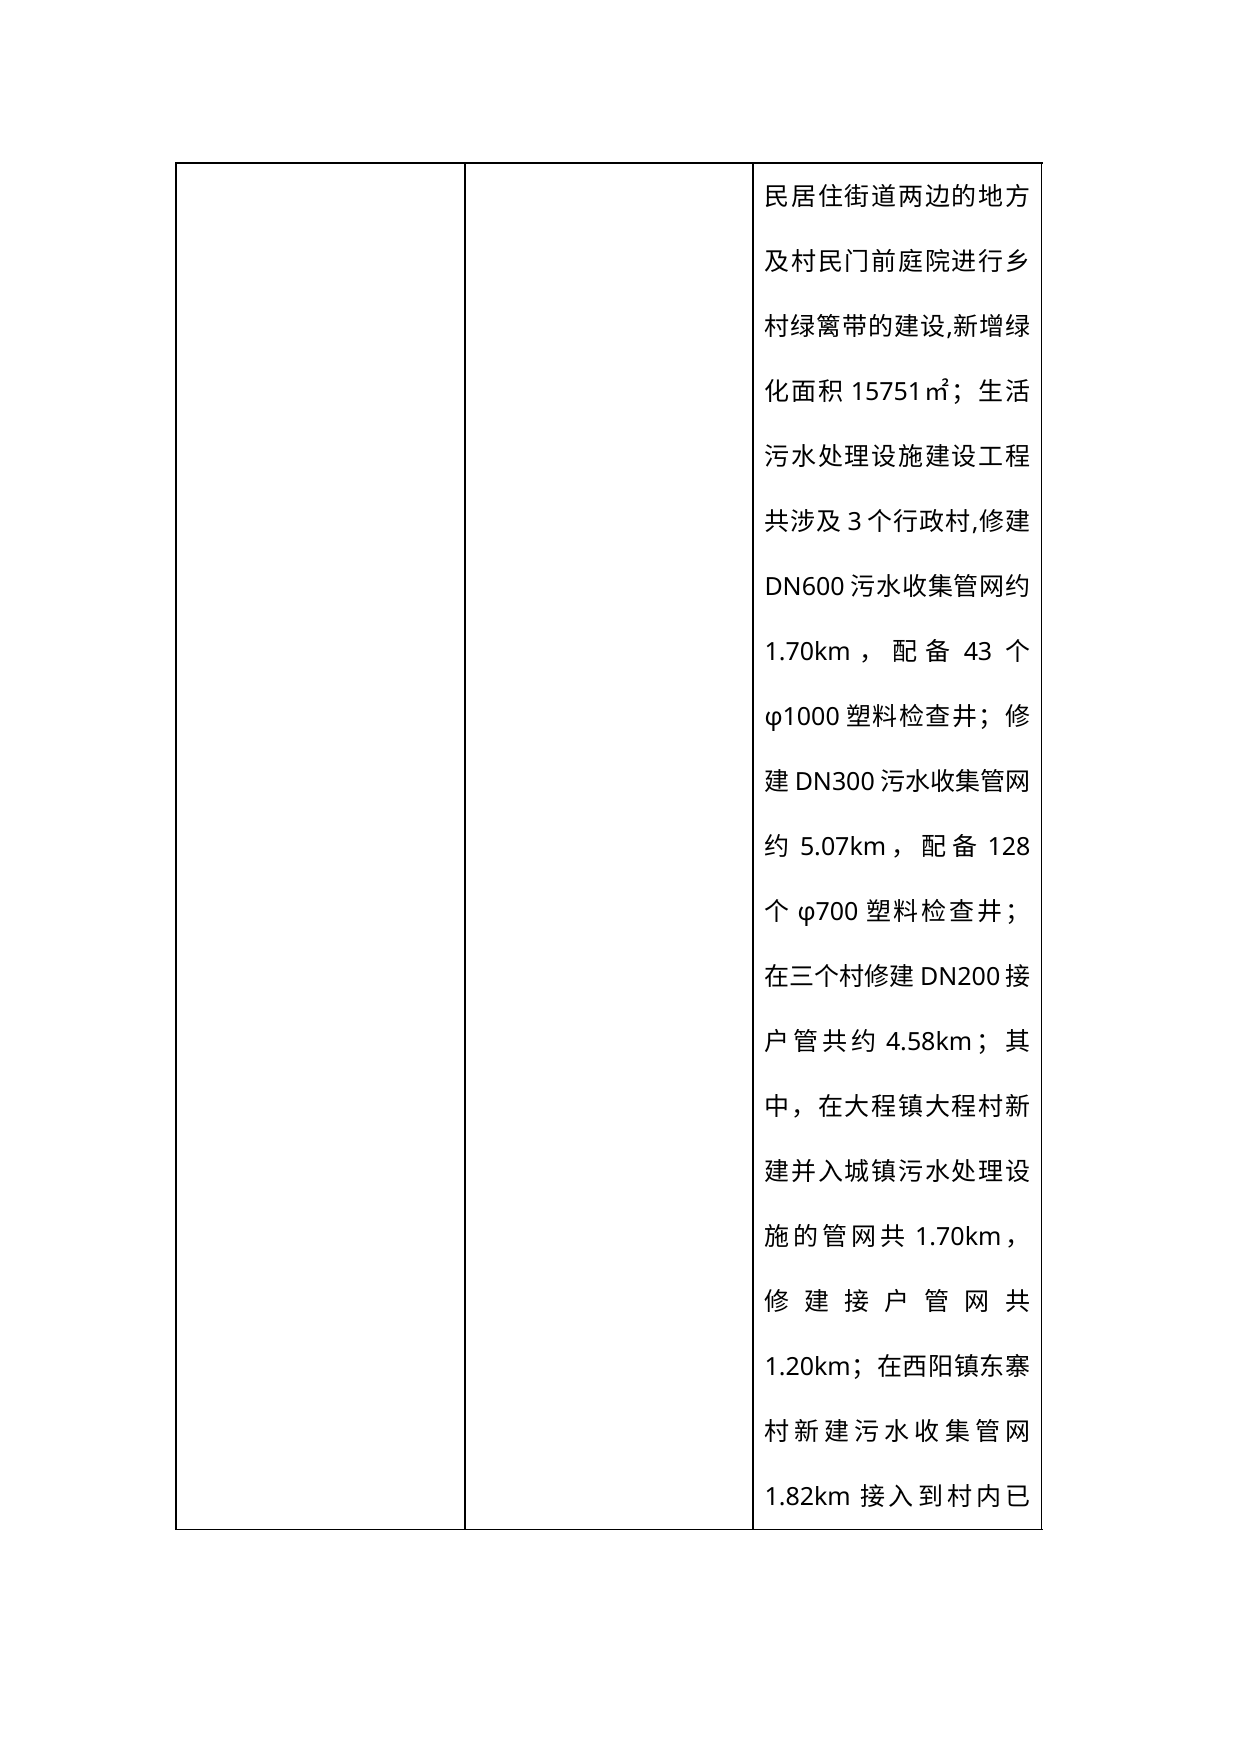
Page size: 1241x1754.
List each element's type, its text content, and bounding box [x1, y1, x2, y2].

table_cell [754, 164, 1041, 1528]
table_cell 1 [177, 164, 464, 1528]
table_cell [466, 164, 752, 1528]
